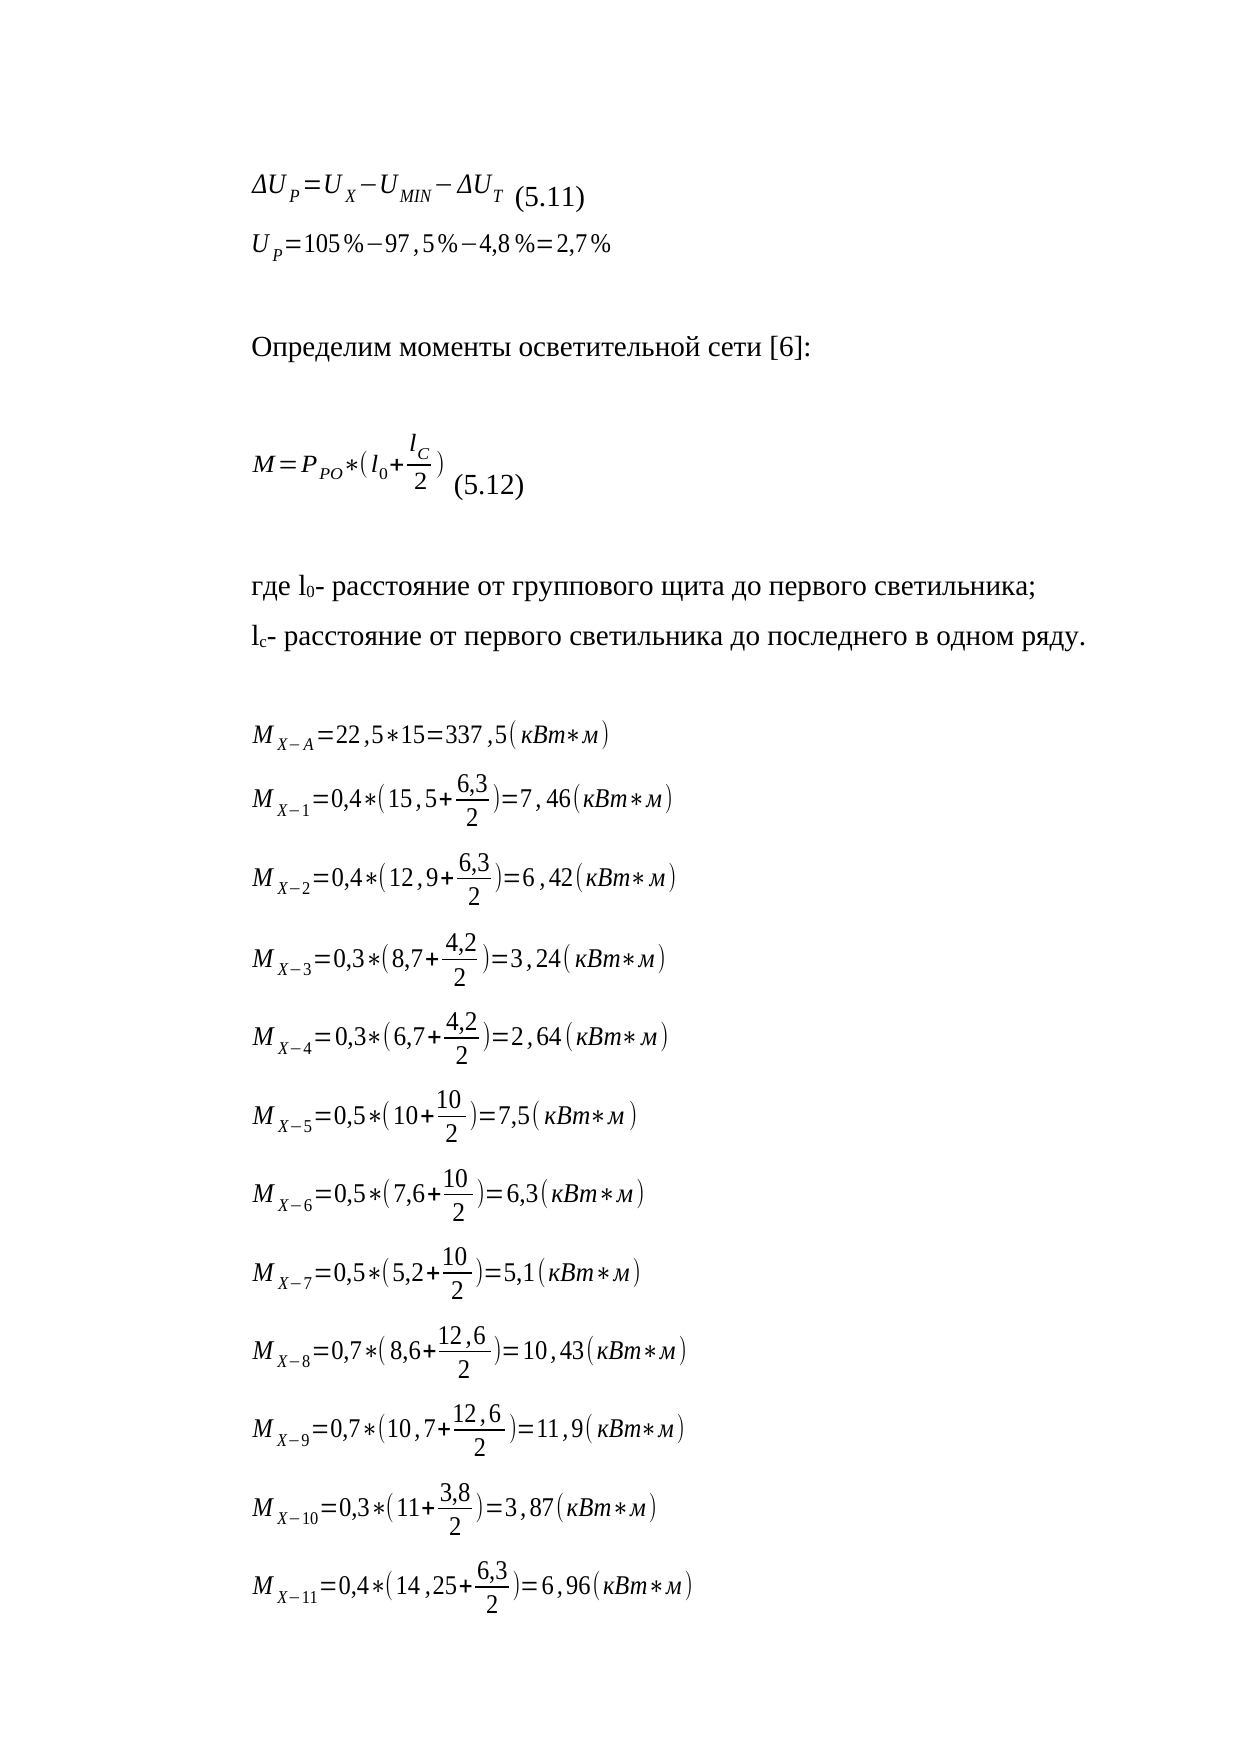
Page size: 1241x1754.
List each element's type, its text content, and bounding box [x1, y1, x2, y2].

text (5.12) [177, 430, 1152, 501]
text Определим моменты осветительной сети [6]: [177, 329, 1152, 363]
text где l0- расстояние от группового щита до первого светильника; [177, 568, 1152, 601]
text (5.11) [177, 168, 1152, 212]
text lс- расстояние от первого светильника до последнего в одном ряду. [177, 618, 1152, 651]
